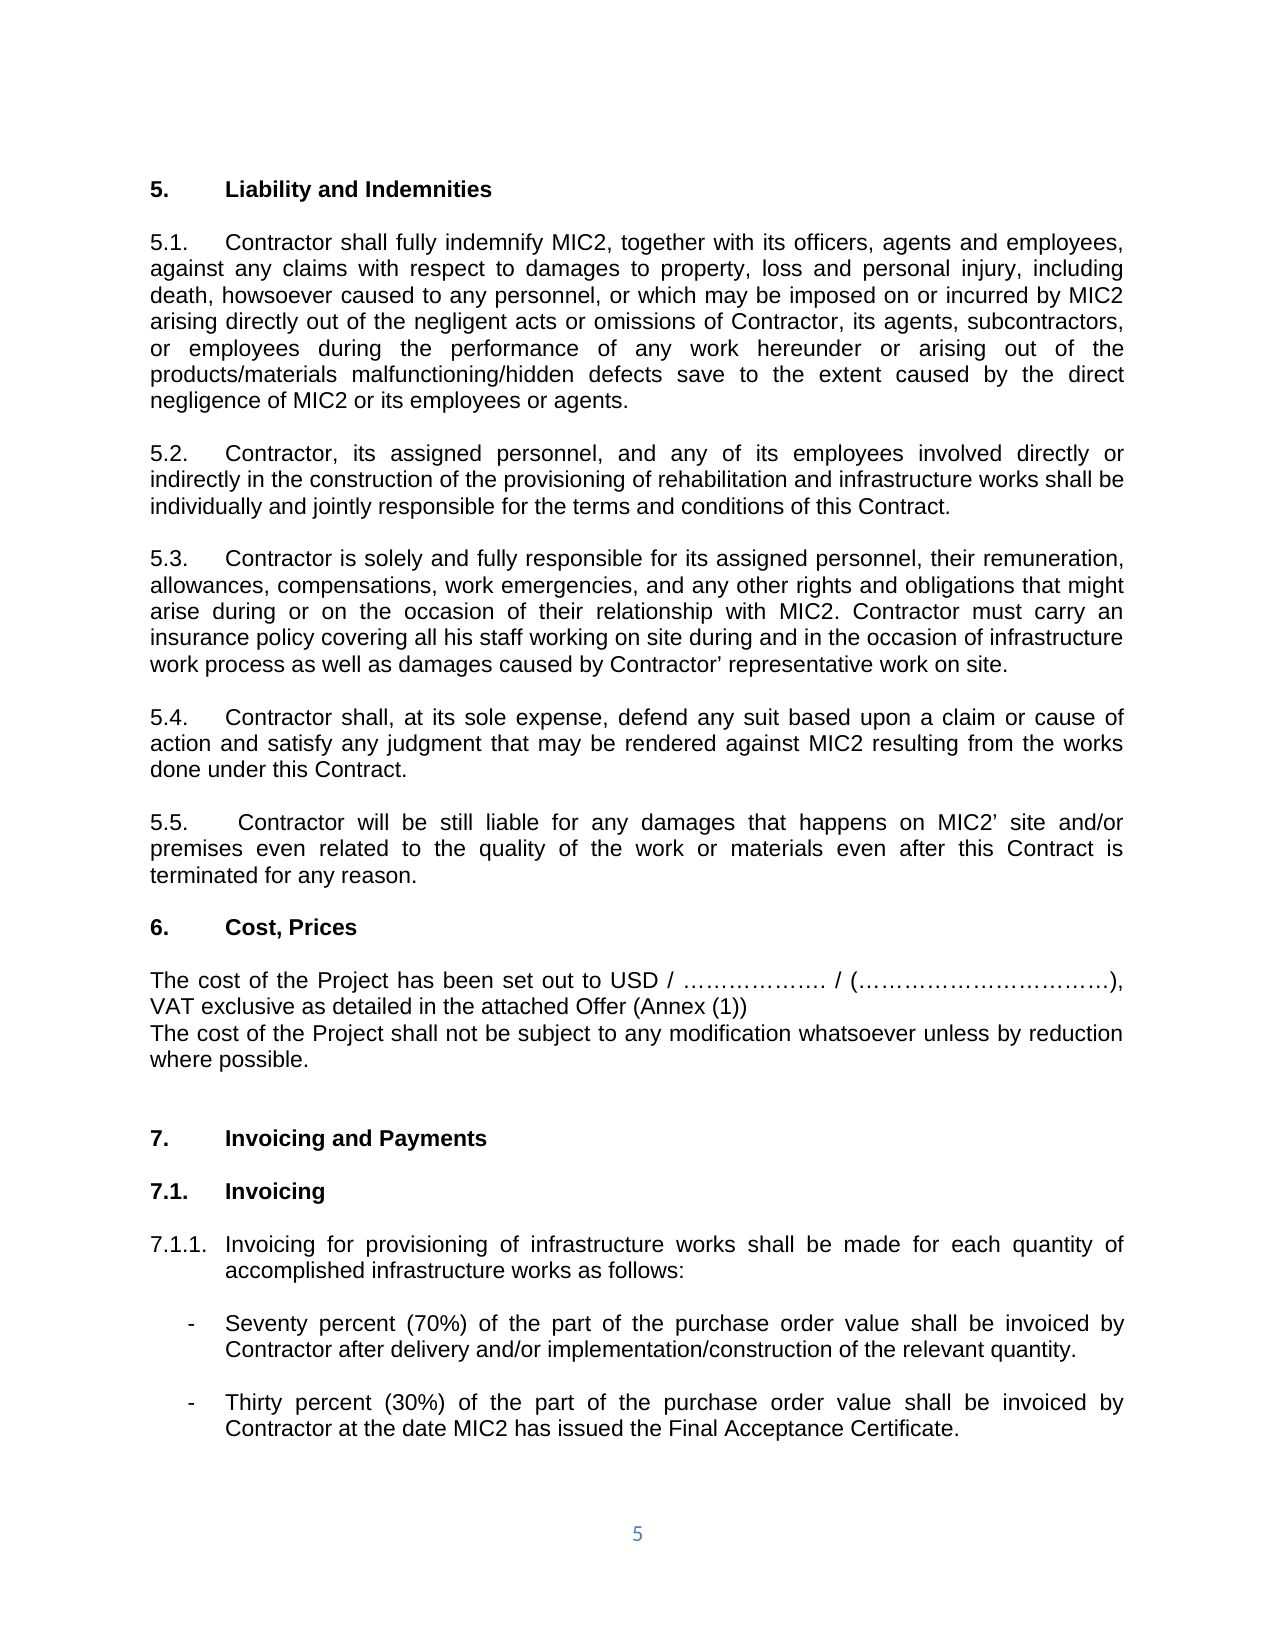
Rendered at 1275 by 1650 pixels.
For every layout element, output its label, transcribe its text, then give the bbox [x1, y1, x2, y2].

text 5.1. Contractor shall fully indemnify MIC2, together with its officers, agents and employees, against any claims with respect to damages to property, loss and personal injury, including death, howsoever caused to any personnel, or which may be imposed on or incurred by MIC2 arising directly out of the negligent acts or omissions of Contractor, its agents, subcontractors, or employees during the performance of any work hereunder or arising out of the products/materials malfunctioning/hidden defects save to the extent caused by the direct negligence of MIC2 or its employees or agents. [150, 229, 1125, 413]
text 5.4. Contractor shall, at its sole expense, defend any suit based upon a claim or cause of action and satisfy any judgment that may be rendered against MIC2 resulting from the works done under this Contract. [150, 703, 1125, 782]
text 5. Liability and Indemnities [150, 176, 1125, 203]
list Seventy percent (70%) of the part of the purchase order value shall be invoiced by Contractor after delivery and/or implementation/construction of the relevant quantity. [187, 1309, 1125, 1362]
text 5.3. Contractor is solely and fully responsible for its assigned personnel, their remuneration, allowances, compensations, work emergencies, and any other rights and obligations that might arise during or on the occasion of their relationship with MIC2. Contractor must carry an insurance policy covering all his staff working on site during and in the occasion of infrastructure work process as well as damages caused by Contractor’ representative work on site. [150, 545, 1125, 677]
text The cost of the Project has been set out to USD / ………………. / (……………………………), VAT exclusive as detailed in the attached Offer (Annex (1)) [150, 967, 1125, 1020]
list Invoicing for provisioning of infrastructure works shall be made for each quantity of accomplished infrastructure works as follows: [150, 1231, 1125, 1283]
text The cost of the Project shall not be subject to any modification whatsoever unless by reduction where possible. [150, 1020, 1125, 1072]
text 7.1. Invoicing [150, 1178, 1125, 1204]
text 5.2. Contractor, its assigned personnel, and any of its employees involved directly or indirectly in the construction of the provisioning of rehabilitation and infrastructure works shall be individually and jointly responsible for the terms and conditions of this Contract. [150, 440, 1125, 519]
list Thirty percent (30%) of the part of the purchase order value shall be invoiced by Contractor at the date MIC2 has issued the Final Acceptance Certificate. [187, 1389, 1125, 1441]
text 6. Cost, Prices [150, 914, 1125, 941]
text 5.5. Contractor will be still liable for any damages that happens on MIC2’ site and/or premises even related to the quality of the work or materials even after this Contract is terminated for any reason. [150, 809, 1125, 888]
text 7. Invoicing and Payments [150, 1125, 1125, 1151]
